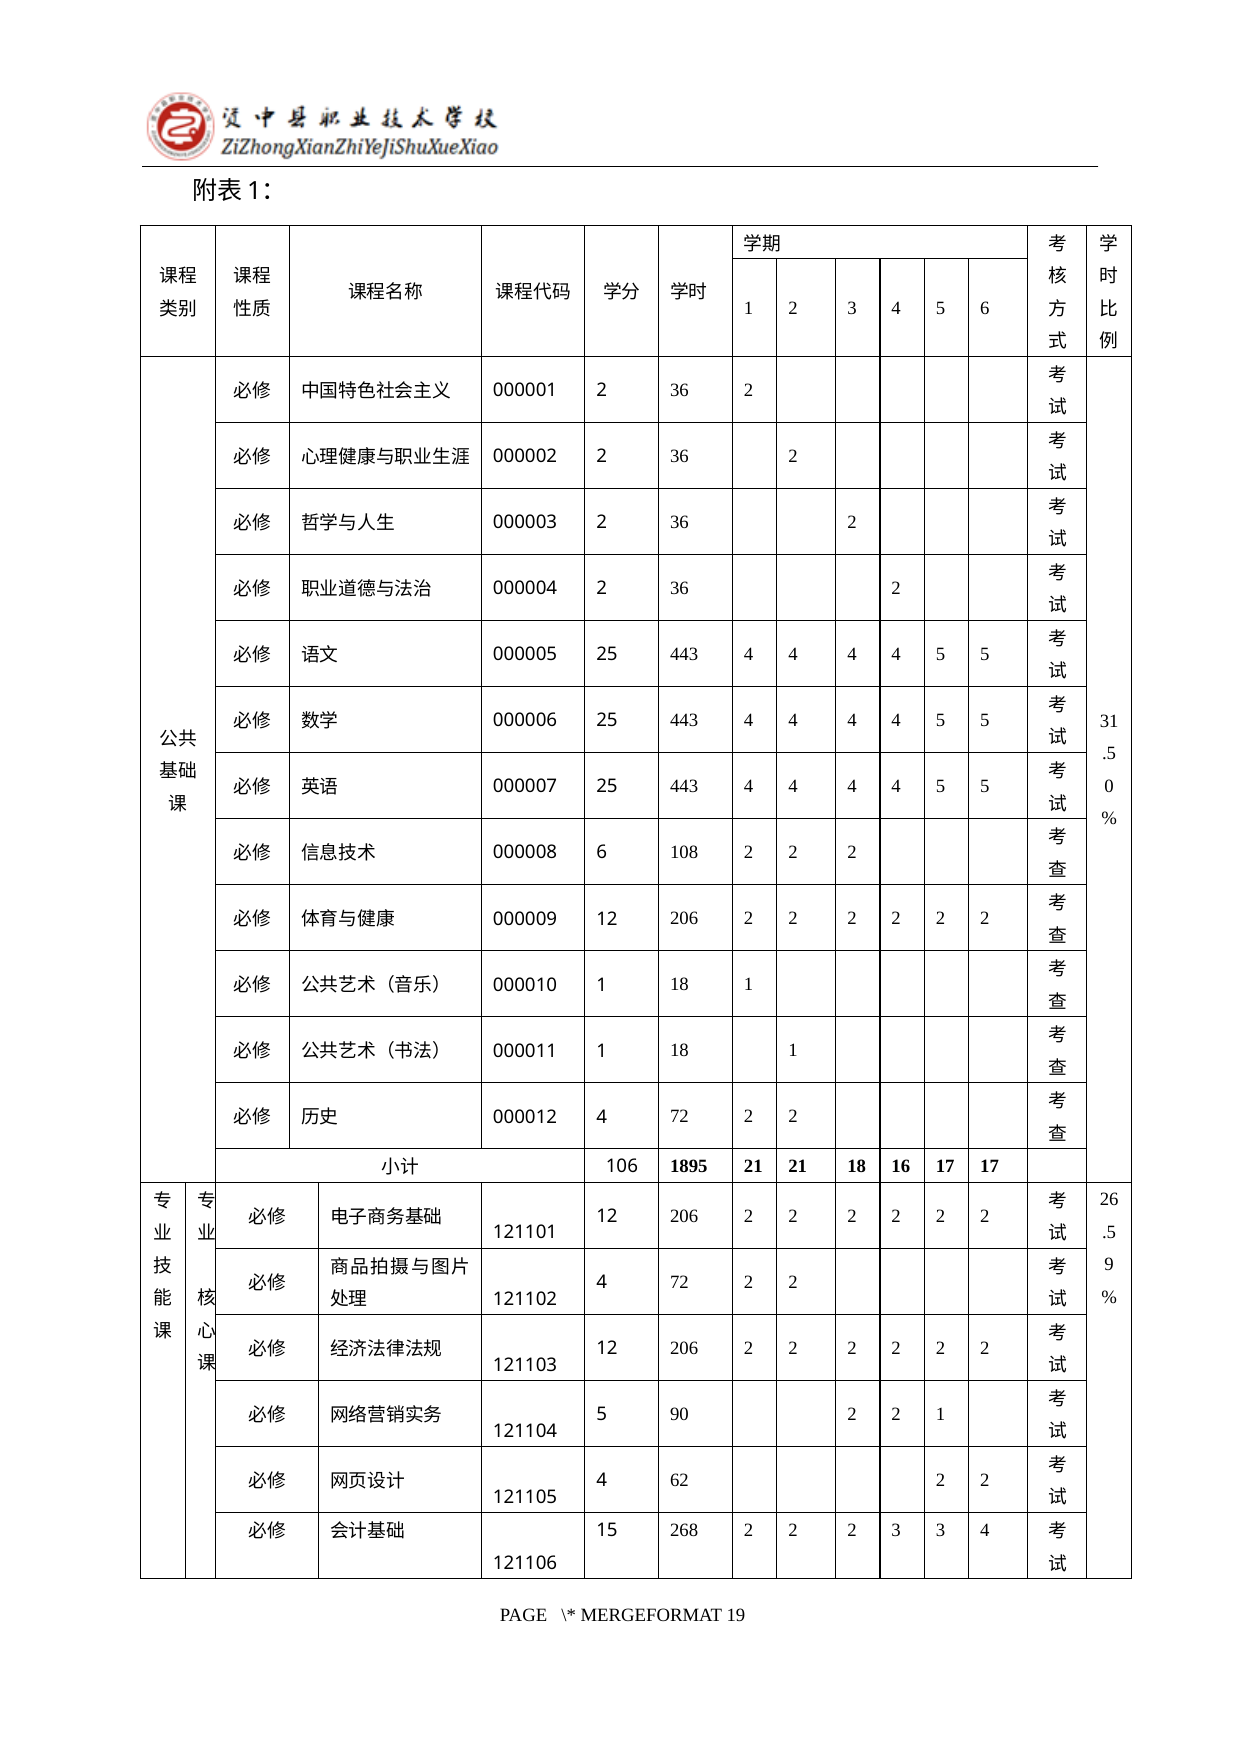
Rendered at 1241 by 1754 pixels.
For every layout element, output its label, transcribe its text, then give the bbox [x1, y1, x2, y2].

table_cell [777, 357, 835, 422]
table_cell [836, 1083, 879, 1148]
table_cell 5 [925, 687, 968, 752]
table_header 课程名称 [290, 226, 481, 356]
table_cell 18 [836, 1149, 879, 1182]
table_cell 必修 [216, 621, 289, 686]
table_cell 考查 [1028, 885, 1086, 950]
table_cell 206 [659, 1183, 732, 1248]
table_cell 必修 [216, 951, 289, 1016]
table_cell [925, 357, 968, 422]
table_cell 1 [777, 1017, 835, 1082]
table_cell 121104 [482, 1381, 584, 1446]
table_cell 必修 [216, 357, 289, 422]
table_cell [777, 1447, 835, 1512]
table_cell 1 [733, 951, 776, 1016]
picture [141, 88, 505, 164]
table_cell [881, 1017, 924, 1082]
table_cell 历史 [290, 1083, 481, 1148]
table_cell [881, 1083, 924, 1148]
table_cell 考试 [1028, 687, 1086, 752]
table_cell 电子商务基础 [319, 1183, 481, 1248]
table_cell 考试 [1028, 357, 1086, 422]
table_header 学时 比例 [1087, 226, 1131, 356]
table_cell [925, 1017, 968, 1082]
table_cell 考试 [1028, 1447, 1086, 1512]
table_cell 公共艺术（书法） [290, 1017, 481, 1082]
table_cell 考试 [1028, 1249, 1086, 1314]
table_cell 3 [925, 1513, 968, 1578]
table_cell 考试 [1028, 555, 1086, 620]
table_cell 000009 [482, 885, 584, 950]
table_cell 考试 [1028, 753, 1086, 818]
table_cell [881, 819, 924, 884]
table_cell 36 [659, 357, 732, 422]
table_cell [733, 555, 776, 620]
table_cell 心理健康与职业生涯 [290, 423, 481, 488]
table_cell 72 [659, 1083, 732, 1148]
table_cell 3 [881, 1513, 924, 1578]
table_cell 36 [659, 423, 732, 488]
table_cell 25 [585, 621, 658, 686]
table_cell [733, 489, 776, 554]
table_cell [969, 1381, 1027, 1446]
table_cell [925, 1083, 968, 1148]
table_cell 2 [585, 357, 658, 422]
table_cell [969, 423, 1027, 488]
table_cell [881, 1249, 924, 1314]
table_cell 2 [733, 1315, 776, 1380]
table_cell 000012 [482, 1083, 584, 1148]
table_cell 2 [585, 555, 658, 620]
table_cell 2 [777, 1513, 835, 1578]
table_cell 5 [925, 753, 968, 818]
table_cell 4 [733, 621, 776, 686]
table_header 课程 性质 [216, 226, 289, 356]
table_cell 2 [777, 1183, 835, 1248]
table_cell 必修 [216, 1017, 289, 1082]
table_cell 4 [836, 753, 879, 818]
table_header 学分 [585, 226, 658, 356]
table_cell [836, 1017, 879, 1082]
table_cell 考试 [1028, 489, 1086, 554]
table_cell 考试 [1028, 1315, 1086, 1380]
table_cell 5 [925, 621, 968, 686]
table_cell 小计 [216, 1149, 584, 1182]
table_cell 2 [969, 1315, 1027, 1380]
table_cell 17 [925, 1149, 968, 1182]
table_cell 4 [777, 753, 835, 818]
table_cell 2 [925, 1183, 968, 1248]
table_cell 考查 [1028, 951, 1086, 1016]
table_cell 000001 [482, 357, 584, 422]
table_cell [969, 1083, 1027, 1148]
table_cell 考查 [1028, 1017, 1086, 1082]
table_cell 信息技术 [290, 819, 481, 884]
table_cell 000008 [482, 819, 584, 884]
table_cell 16 [881, 1149, 924, 1182]
table_cell 必修 [216, 1447, 318, 1512]
table_cell 2 [881, 1183, 924, 1248]
table_cell 21 [777, 1149, 835, 1182]
table_cell 5 [585, 1381, 658, 1446]
table_cell 2 [836, 1315, 879, 1380]
table_cell 中国特色社会主义 [290, 357, 481, 422]
table_cell 4 [585, 1447, 658, 1512]
table_cell 2 [881, 1315, 924, 1380]
table_cell 4 [777, 687, 835, 752]
table_cell 000010 [482, 951, 584, 1016]
table_cell 必修 [216, 1381, 318, 1446]
table_cell 2 [777, 819, 835, 884]
table_cell 专业技能课 [141, 1183, 185, 1578]
table_cell [969, 951, 1027, 1016]
table_cell 1 [733, 259, 776, 356]
table_cell [836, 555, 879, 620]
table_header 学时 [659, 226, 732, 356]
table_cell 2 [777, 423, 835, 488]
table_cell 英语 [290, 753, 481, 818]
table_cell 公共基础课 [141, 357, 215, 1182]
table_cell 考试 [1028, 1381, 1086, 1446]
table_cell 2 [925, 885, 968, 950]
table_cell [969, 819, 1027, 884]
table_cell 26.59% [1087, 1183, 1131, 1578]
table_cell 000006 [482, 687, 584, 752]
text 附表1： [142, 170, 1098, 207]
table_cell [925, 555, 968, 620]
table_cell 1 [925, 1381, 968, 1446]
table_cell 2 [925, 1447, 968, 1512]
table_cell 4 [969, 1513, 1027, 1578]
table_cell 考试 [1028, 1513, 1086, 1578]
table_cell 必修 [216, 555, 289, 620]
table_cell 4 [585, 1083, 658, 1148]
table_cell [733, 1017, 776, 1082]
table_cell 2 [836, 1183, 879, 1248]
table_cell [836, 423, 879, 488]
table_cell 36 [659, 489, 732, 554]
table_cell 必修 [216, 423, 289, 488]
table_cell 必修 [216, 687, 289, 752]
table_cell [733, 1447, 776, 1512]
table_cell 18 [659, 1017, 732, 1082]
table_cell [969, 489, 1027, 554]
table_cell 72 [659, 1249, 732, 1314]
table_cell 考查 [1028, 1083, 1086, 1148]
table_cell 000007 [482, 753, 584, 818]
table_cell 268 [659, 1513, 732, 1578]
table_cell 443 [659, 687, 732, 752]
table_cell 12 [585, 885, 658, 950]
table_cell 专业 核心课 [186, 1183, 215, 1578]
table_cell 2 [969, 1183, 1027, 1248]
table_cell [777, 489, 835, 554]
table_cell 2 [969, 885, 1027, 950]
table_cell 考查 [1028, 819, 1086, 884]
table_cell 90 [659, 1381, 732, 1446]
table_cell 体育与健康 [290, 885, 481, 950]
table_cell 必修 [216, 819, 289, 884]
table_cell 必修 [216, 753, 289, 818]
table_cell 6 [585, 819, 658, 884]
table_cell 25 [585, 687, 658, 752]
table_cell 2 [585, 423, 658, 488]
table_cell 15 [585, 1513, 658, 1578]
table_cell 000011 [482, 1017, 584, 1082]
table_cell [881, 489, 924, 554]
table_cell [836, 951, 879, 1016]
table_cell [836, 1447, 879, 1512]
table_cell 4 [585, 1249, 658, 1314]
table_cell 网页设计 [319, 1447, 481, 1512]
table_cell 4 [881, 621, 924, 686]
table_cell 哲学与人生 [290, 489, 481, 554]
table_cell [881, 423, 924, 488]
table_cell 1 [585, 951, 658, 1016]
table_cell 000004 [482, 555, 584, 620]
table_cell 2 [733, 1513, 776, 1578]
table_cell 000005 [482, 621, 584, 686]
table_cell 必修 [216, 1249, 318, 1314]
table_cell [969, 1249, 1027, 1314]
table_cell 1895 [659, 1149, 732, 1182]
table_cell 商品拍摄与图片处理 [319, 1249, 481, 1314]
table_cell 2 [836, 819, 879, 884]
table_cell 36 [659, 555, 732, 620]
table_cell 5 [925, 259, 968, 356]
table_cell 必修 [216, 885, 289, 950]
table_cell 21 [733, 1149, 776, 1182]
table_cell 语文 [290, 621, 481, 686]
table_cell 108 [659, 819, 732, 884]
table_cell 2 [969, 1447, 1027, 1512]
table_cell [881, 951, 924, 1016]
table_cell 2 [881, 885, 924, 950]
table_cell 1 [585, 1017, 658, 1082]
table_cell 62 [659, 1447, 732, 1512]
table_cell 2 [733, 1249, 776, 1314]
table_cell 4 [836, 687, 879, 752]
table_cell 3 [836, 259, 879, 356]
table_cell 2 [777, 1315, 835, 1380]
table_cell 必修 [216, 1315, 318, 1380]
table_cell 12 [585, 1183, 658, 1248]
table_cell [969, 357, 1027, 422]
table_header 课程代码 [482, 226, 584, 356]
table_cell 必修 [216, 1183, 318, 1248]
table_cell [777, 555, 835, 620]
table_cell 4 [733, 753, 776, 818]
table_cell 2 [733, 1183, 776, 1248]
table_cell 4 [733, 687, 776, 752]
table_cell 必修 [216, 1083, 289, 1148]
table_cell 必修 [216, 489, 289, 554]
table_cell 25 [585, 753, 658, 818]
table_cell 121102 [482, 1249, 584, 1314]
table_cell 2 [925, 1315, 968, 1380]
table_cell 考试 [1028, 621, 1086, 686]
table_cell 6 [969, 259, 1027, 356]
table_header 课程类别 [141, 226, 215, 356]
table_cell [777, 951, 835, 1016]
table_cell 公共艺术（音乐） [290, 951, 481, 1016]
table_cell 2 [585, 489, 658, 554]
table_cell 2 [836, 885, 879, 950]
table_cell [925, 951, 968, 1016]
table_header 考核方式 [1028, 226, 1086, 356]
table_header 学期 [733, 226, 1027, 258]
table_cell 数学 [290, 687, 481, 752]
table_cell 206 [659, 1315, 732, 1380]
table_cell 4 [881, 259, 924, 356]
table_cell [1028, 1149, 1086, 1182]
table_cell 会计基础 [319, 1513, 481, 1578]
table_cell 18 [659, 951, 732, 1016]
table_cell 4 [881, 687, 924, 752]
table_cell 2 [733, 885, 776, 950]
table_cell 121106 [482, 1513, 584, 1578]
table_cell 2 [881, 1381, 924, 1446]
table_cell 2 [777, 885, 835, 950]
table_cell 职业道德与法治 [290, 555, 481, 620]
table_cell 考试 [1028, 1183, 1086, 1248]
table_cell 4 [777, 621, 835, 686]
table_cell 2 [836, 1513, 879, 1578]
table_cell [969, 555, 1027, 620]
table_cell [733, 423, 776, 488]
table_cell 2 [733, 1083, 776, 1148]
table_cell [777, 1381, 835, 1446]
table_cell 31.50% [1087, 357, 1131, 1182]
table_cell 443 [659, 753, 732, 818]
table_cell 2 [777, 259, 835, 356]
table_cell 4 [836, 621, 879, 686]
table_cell [925, 1249, 968, 1314]
table_cell 106 [585, 1149, 658, 1182]
table_cell 2 [836, 1381, 879, 1446]
table_cell [836, 357, 879, 422]
table_cell 5 [969, 687, 1027, 752]
table_cell 2 [733, 357, 776, 422]
table_cell 121101 [482, 1183, 584, 1248]
table_cell 000002 [482, 423, 584, 488]
table_cell 5 [969, 621, 1027, 686]
table_cell [925, 819, 968, 884]
table_cell 考试 [1028, 423, 1086, 488]
table_cell 网络营销实务 [319, 1381, 481, 1446]
table_cell [881, 1447, 924, 1512]
table_cell [733, 1381, 776, 1446]
table_cell 2 [836, 489, 879, 554]
table_cell 2 [881, 555, 924, 620]
table_cell 12 [585, 1315, 658, 1380]
table_cell 2 [777, 1083, 835, 1148]
table_cell [969, 1017, 1027, 1082]
table_cell 必修 [216, 1513, 318, 1578]
table_cell 121105 [482, 1447, 584, 1512]
table_cell [836, 1249, 879, 1314]
table_cell 17 [969, 1149, 1027, 1182]
table_cell 121103 [482, 1315, 584, 1380]
table_cell 206 [659, 885, 732, 950]
table_cell [881, 357, 924, 422]
table_cell [925, 423, 968, 488]
table_cell 经济法律法规 [319, 1315, 481, 1380]
table_cell 2 [777, 1249, 835, 1314]
table_cell 2 [733, 819, 776, 884]
table_cell 5 [969, 753, 1027, 818]
table_cell [925, 489, 968, 554]
table_cell 4 [881, 753, 924, 818]
table_cell 000003 [482, 489, 584, 554]
table_cell 443 [659, 621, 732, 686]
